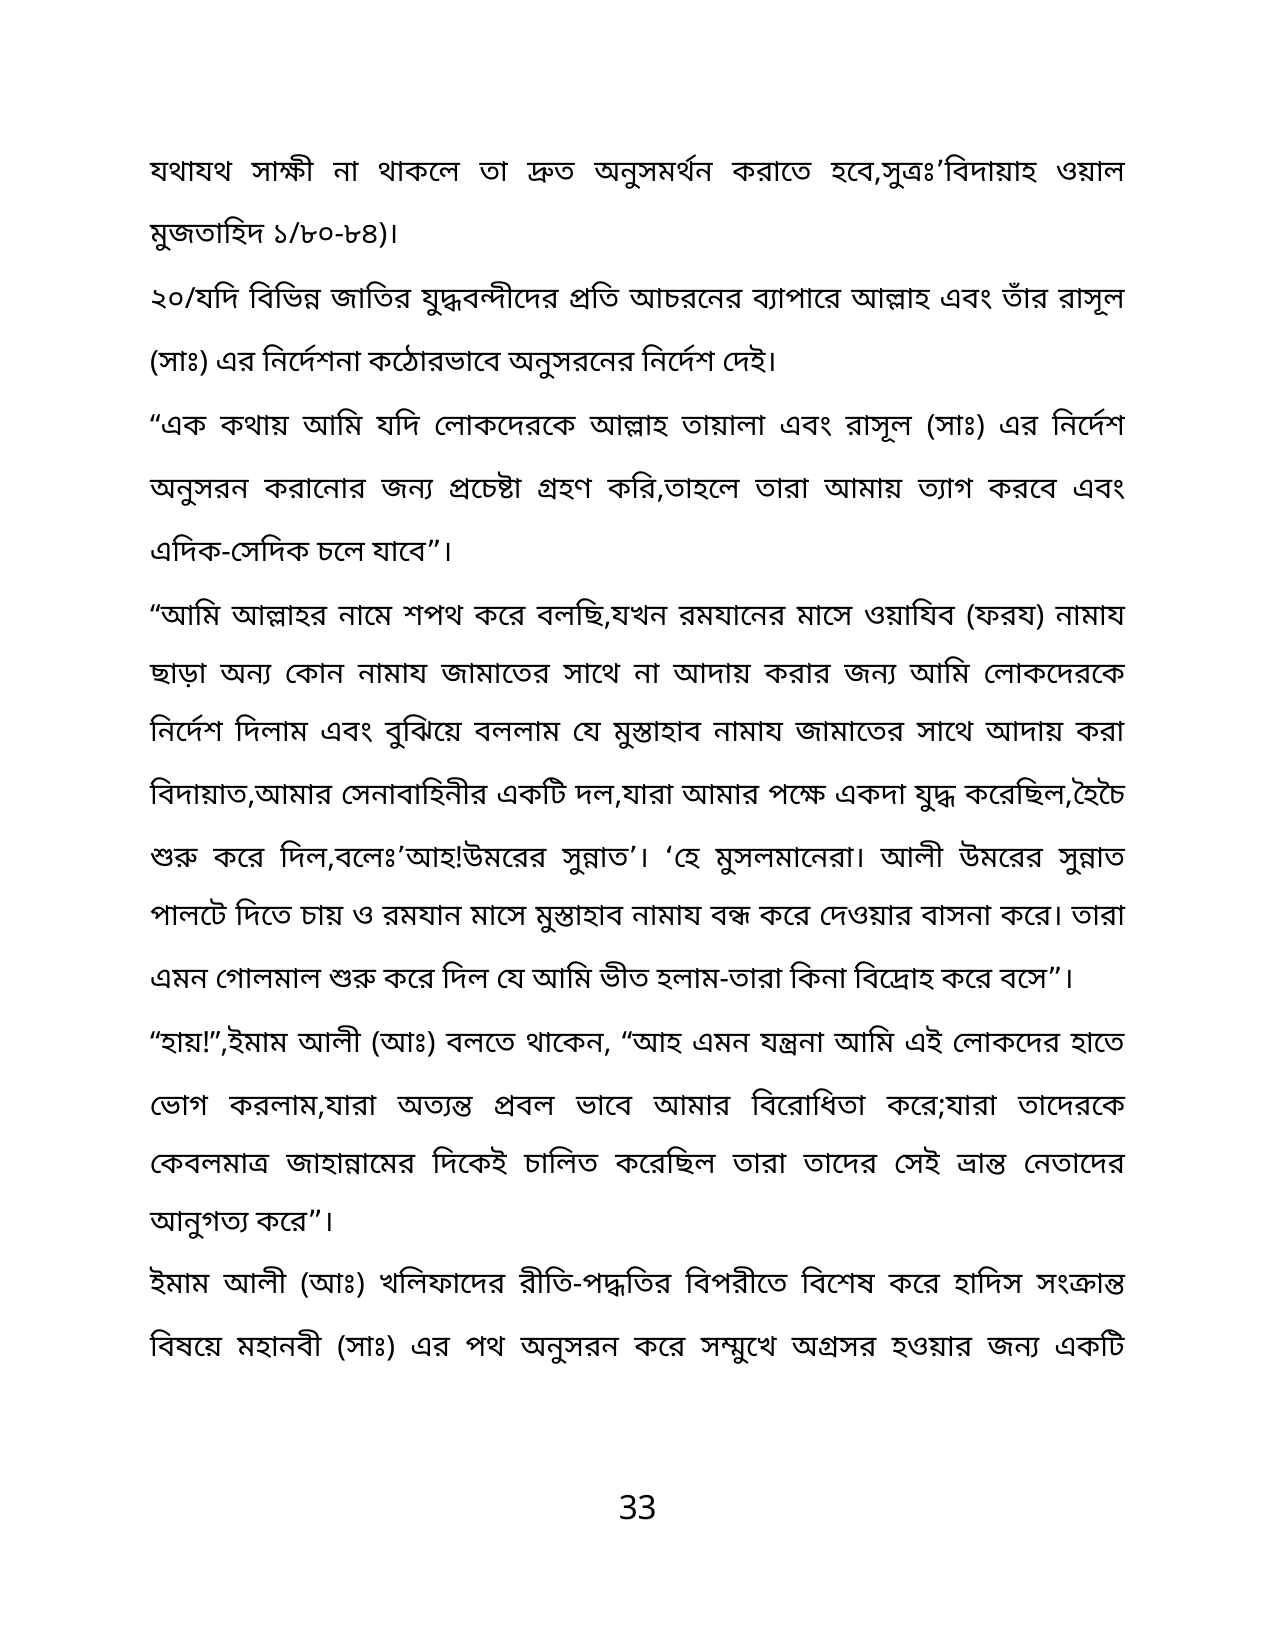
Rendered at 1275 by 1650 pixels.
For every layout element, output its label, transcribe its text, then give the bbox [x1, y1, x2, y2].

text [150, 150, 1125, 256]
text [150, 1263, 1125, 1369]
text “হায়!”,ইমাম আলী (আঃ) বলতে থাকেন, “আহ এমন যন্ত্রনা আমি এই লোকদের হাতে ভোগ করলাম,যারা অত্যন্ত প্রবল ভাবে আমার বিরোধিতা করে;যারা তাদেরকে কেবলমাত্র জাহান্নামের দিকেই চালিত করেছিল তারা তাদের সেই ভ্রান্ত নেতাদের আনুগত্য করে”। [150, 1021, 1125, 1243]
text ২০/যদি বিভিন্ন জাতির যুদ্ধবন্দীদের প্রতি আচরনের ব্যাপারে আল্লাহ এবং তাঁর রাসূল (সাঃ) এর নির্দেশনা কঠোরভাবে অনুসরনের নির্দেশ দেই। [150, 277, 1125, 383]
text “এক কথায় আমি যদি লোকদেরকে আল্লাহ তায়ালা এবং রাসূল (সাঃ) এর নির্দেশ অনুসরন করানোর জন্য প্রচেষ্টা গ্রহণ করি,তাহলে তারা আমায় ত্যাগ করবে এবং এদিক-সেদিক চলে যাবে”। [150, 404, 1125, 573]
text “আমি আল্লাহর নামে শপথ করে বলছি,যখন রমযানের মাসে ওয়াযিব (ফরয) নামায ছাড়া অন্য কোন নামায জামাতের সাথে না আদায় করার জন্য আমি লোকদেরকে নির্দেশ দিলাম এবং বুঝিয়ে বললাম যে মুস্তাহাব নামায জামাতের সাথে আদায় করা বিদায়াত,আমার সেনাবাহিনীর একটি দল,যারা আমার পক্ষে একদা যুদ্ধ করেছিল,হৈচৈ শুরু করে দিল,বলেঃ’আহ!উমরের সুন্নাত’। ‘হে মুসলমানেরা। আলী উমরের সুন্নাত পালটে দিতে চায় ও রমযান মাসে মুস্তাহাব নামায বন্ধ করে দেওয়ার বাসনা করে। তারা এমন গোলমাল শুরু করে দিল যে আমি ভীত হলাম-তারা কিনা বিদ্রোহ করে বসে”। [150, 595, 1125, 1000]
